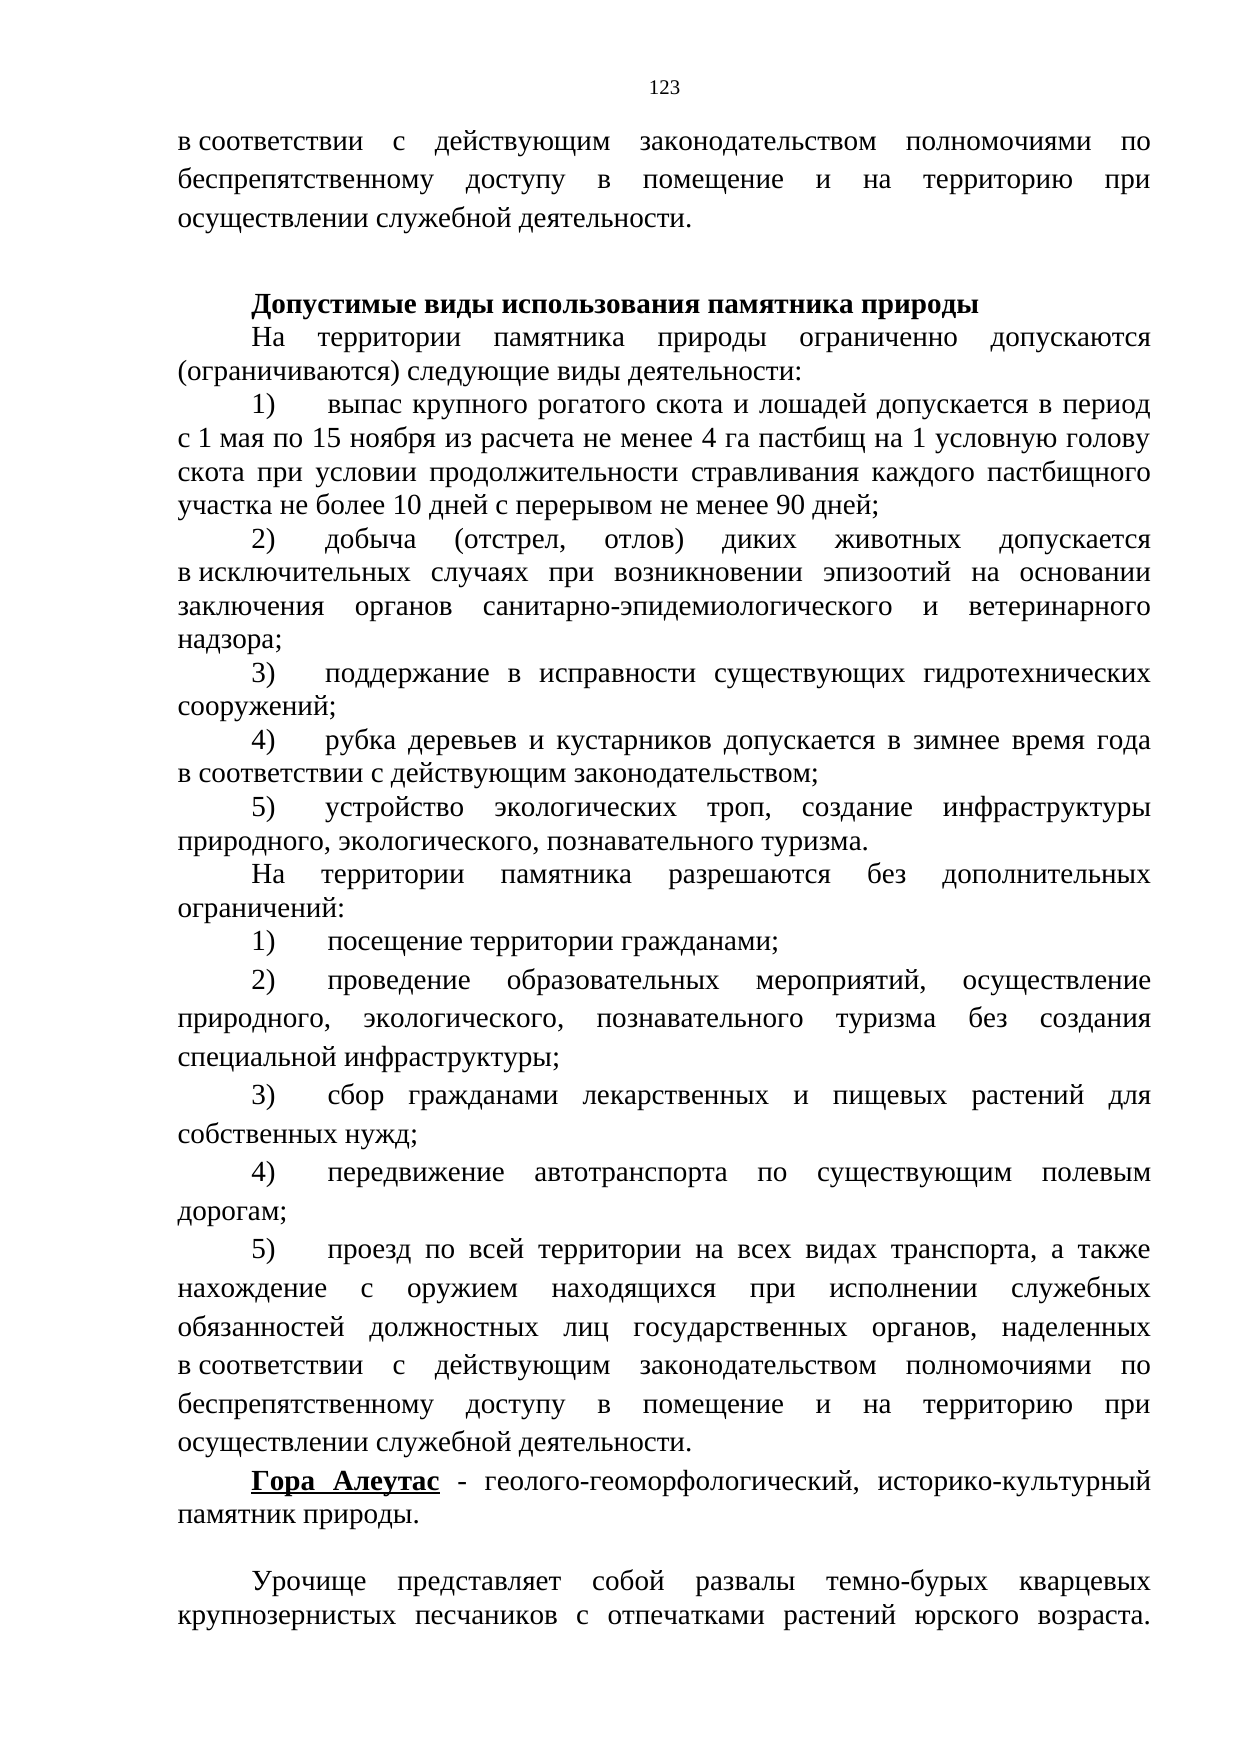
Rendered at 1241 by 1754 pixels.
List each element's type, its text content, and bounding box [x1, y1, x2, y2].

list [177, 123, 1152, 234]
text Допустимые виды использования памятника природы [177, 286, 1152, 319]
list сбор гражданами лекарственных и пищевых растений для собственных нужд; [177, 1077, 1152, 1149]
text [177, 1563, 1152, 1631]
text На территории памятника разрешаются без дополнительных ограничений: [177, 856, 1152, 923]
list передвижение автотранспорта по существующим полевым дорогам; [177, 1154, 1152, 1227]
list посещение территории гражданами; [177, 923, 1152, 957]
text 5) устройство экологических троп, создание инфраструктуры природного, экологического, познавательного туризма. [177, 789, 1152, 856]
list проезд по всей территории на всех видах транспорта, а также нахождение с оружием находящихся при исполнении служебных обязанностей должностных лиц государственных органов, наделенных в соответствии с действующим законодательством полномочиями по беспрепятственному доступу в помещение и на территорию при осуществлении служебной деятельности. [177, 1232, 1152, 1458]
text 2) добыча (отстрел, отлов) диких животных допускается в исключительных случаях при возникновении эпизоотий на основании заключения органов санитарно-эпидемиологического и ветеринарного надзора; [177, 521, 1152, 655]
text 4) рубка деревьев и кустарников допускается в зимнее время года в соответствии с действующим законодательством; [177, 722, 1152, 789]
text 1) выпас крупного рогатого скота и лошадей допускается в период с 1 мая по 15 ноября из расчета не менее 4 га пастбищ на 1 условную голову скота при условии продолжительности стравливания каждого пастбищного участка не более 10 дней с перерывом не менее 90 дней; [177, 387, 1152, 521]
text На территории памятника природы ограниченно допускаются (ограничиваются) следующие виды деятельности: [177, 319, 1152, 387]
text Гора Алеутас - геолого-геоморфологический, историко-культурный памятник природы. [177, 1463, 1152, 1530]
list проведение образовательных мероприятий, осуществление природного, экологического, познавательного туризма без создания специальной инфраструктуры; [177, 962, 1152, 1072]
text 3) поддержание в исправности существующих гидротехнических сооружений; [177, 655, 1152, 722]
